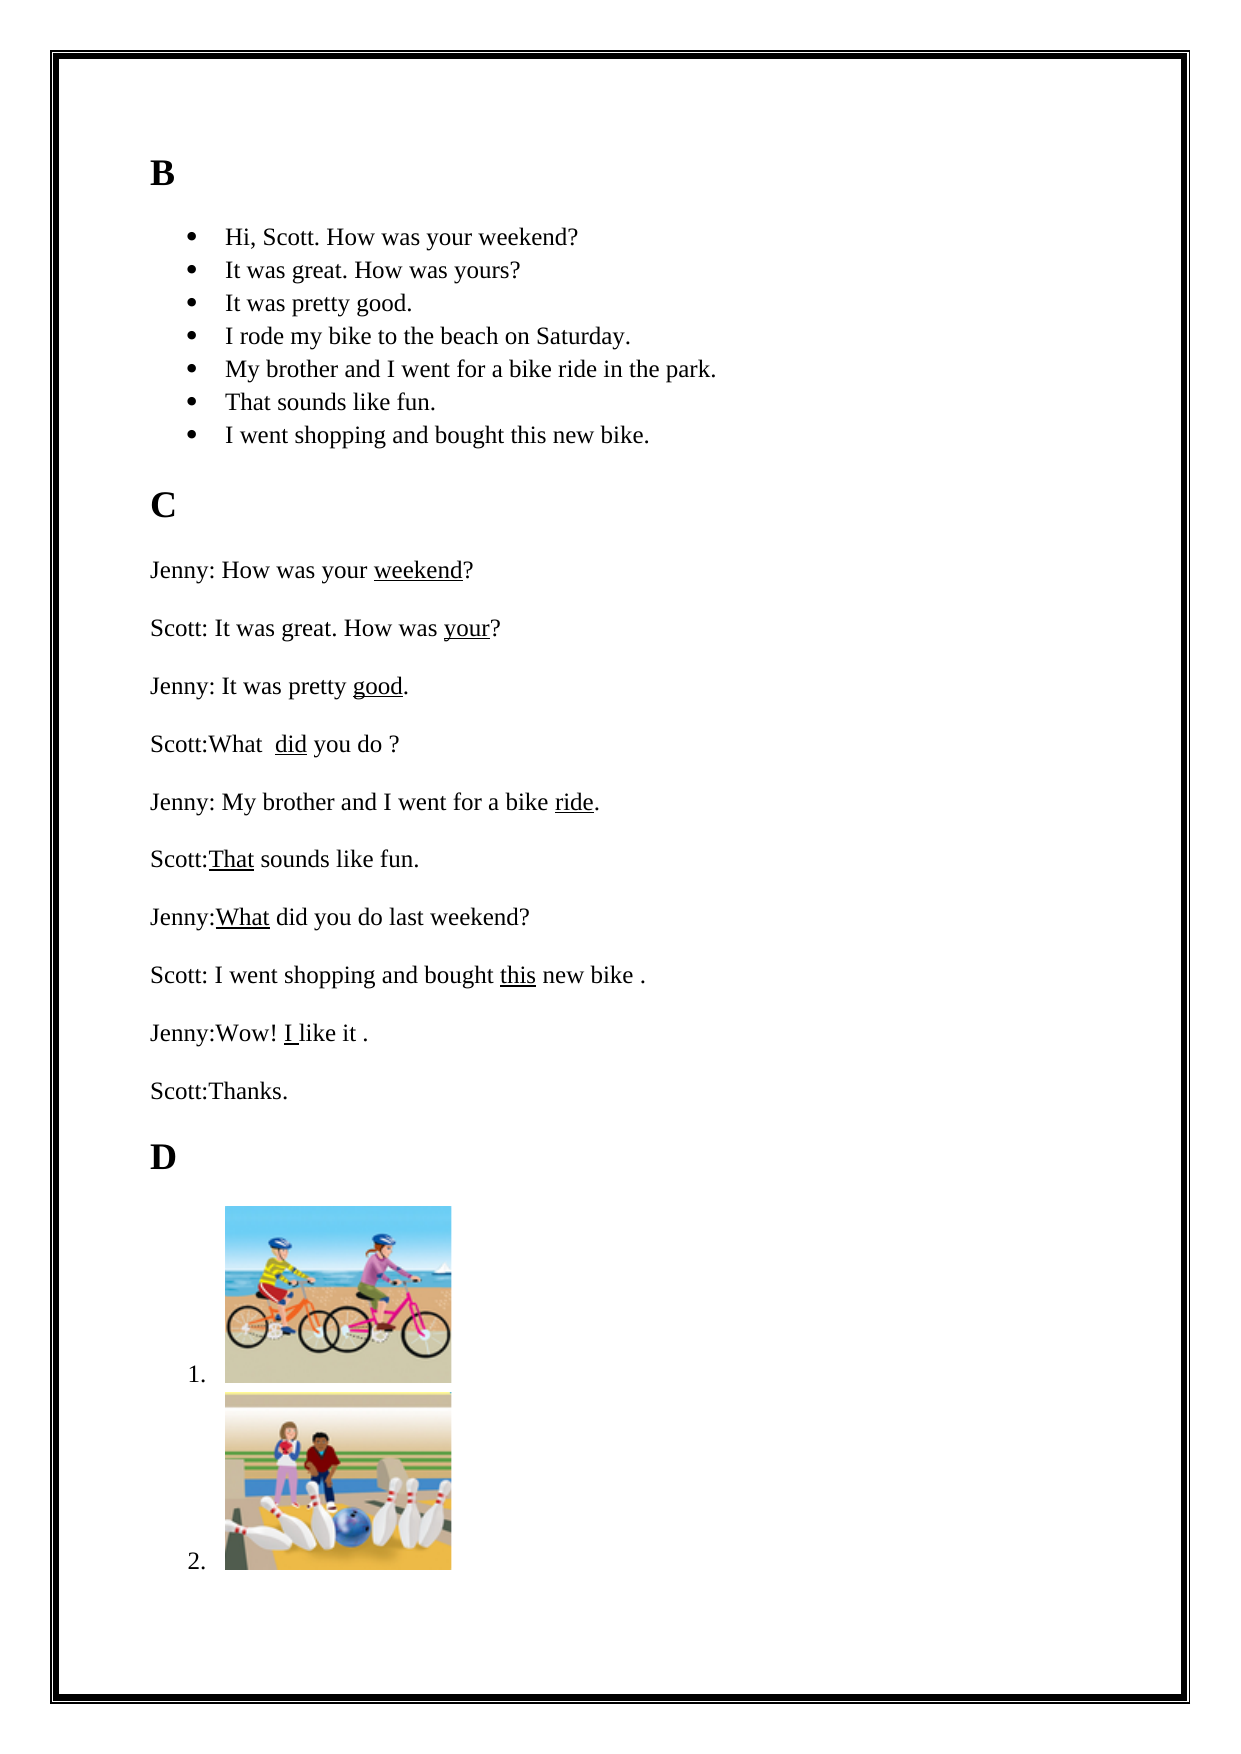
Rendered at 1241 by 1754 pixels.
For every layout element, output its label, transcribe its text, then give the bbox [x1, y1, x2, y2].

text Jenny: It was pretty good. [150, 671, 1090, 699]
list I rode my bike to the beach on Saturday. [187, 321, 1090, 350]
picture [225, 1206, 452, 1383]
text C [150, 483, 1090, 526]
list My brother and I went for a bike ride in the park. [187, 354, 1090, 383]
list It was great. How was yours? [187, 255, 1090, 284]
text Jenny: How was your weekend? [150, 555, 1090, 584]
text Jenny:Wow! I like it . [150, 1018, 1090, 1047]
text Scott: I went shopping and bought this new bike . [150, 960, 1090, 989]
text Scott:What did you do ? [150, 729, 1090, 757]
list I went shopping and bought this new bike. [187, 420, 1090, 449]
text D [150, 1134, 1090, 1177]
text Jenny:What did you do last weekend? [150, 902, 1090, 931]
text Scott:Thanks. [150, 1076, 1090, 1105]
list Hi, Scott. How was your weekend? [187, 222, 1090, 251]
list That sounds like fun. [187, 387, 1090, 416]
text Scott:That sounds like fun. [150, 844, 1090, 873]
text Jenny: My brother and I went for a bike ride. [150, 787, 1090, 815]
text B [150, 150, 1090, 193]
text Scott: It was great. How was your? [150, 613, 1090, 642]
list It was pretty good. [187, 288, 1090, 317]
picture [225, 1392, 452, 1570]
